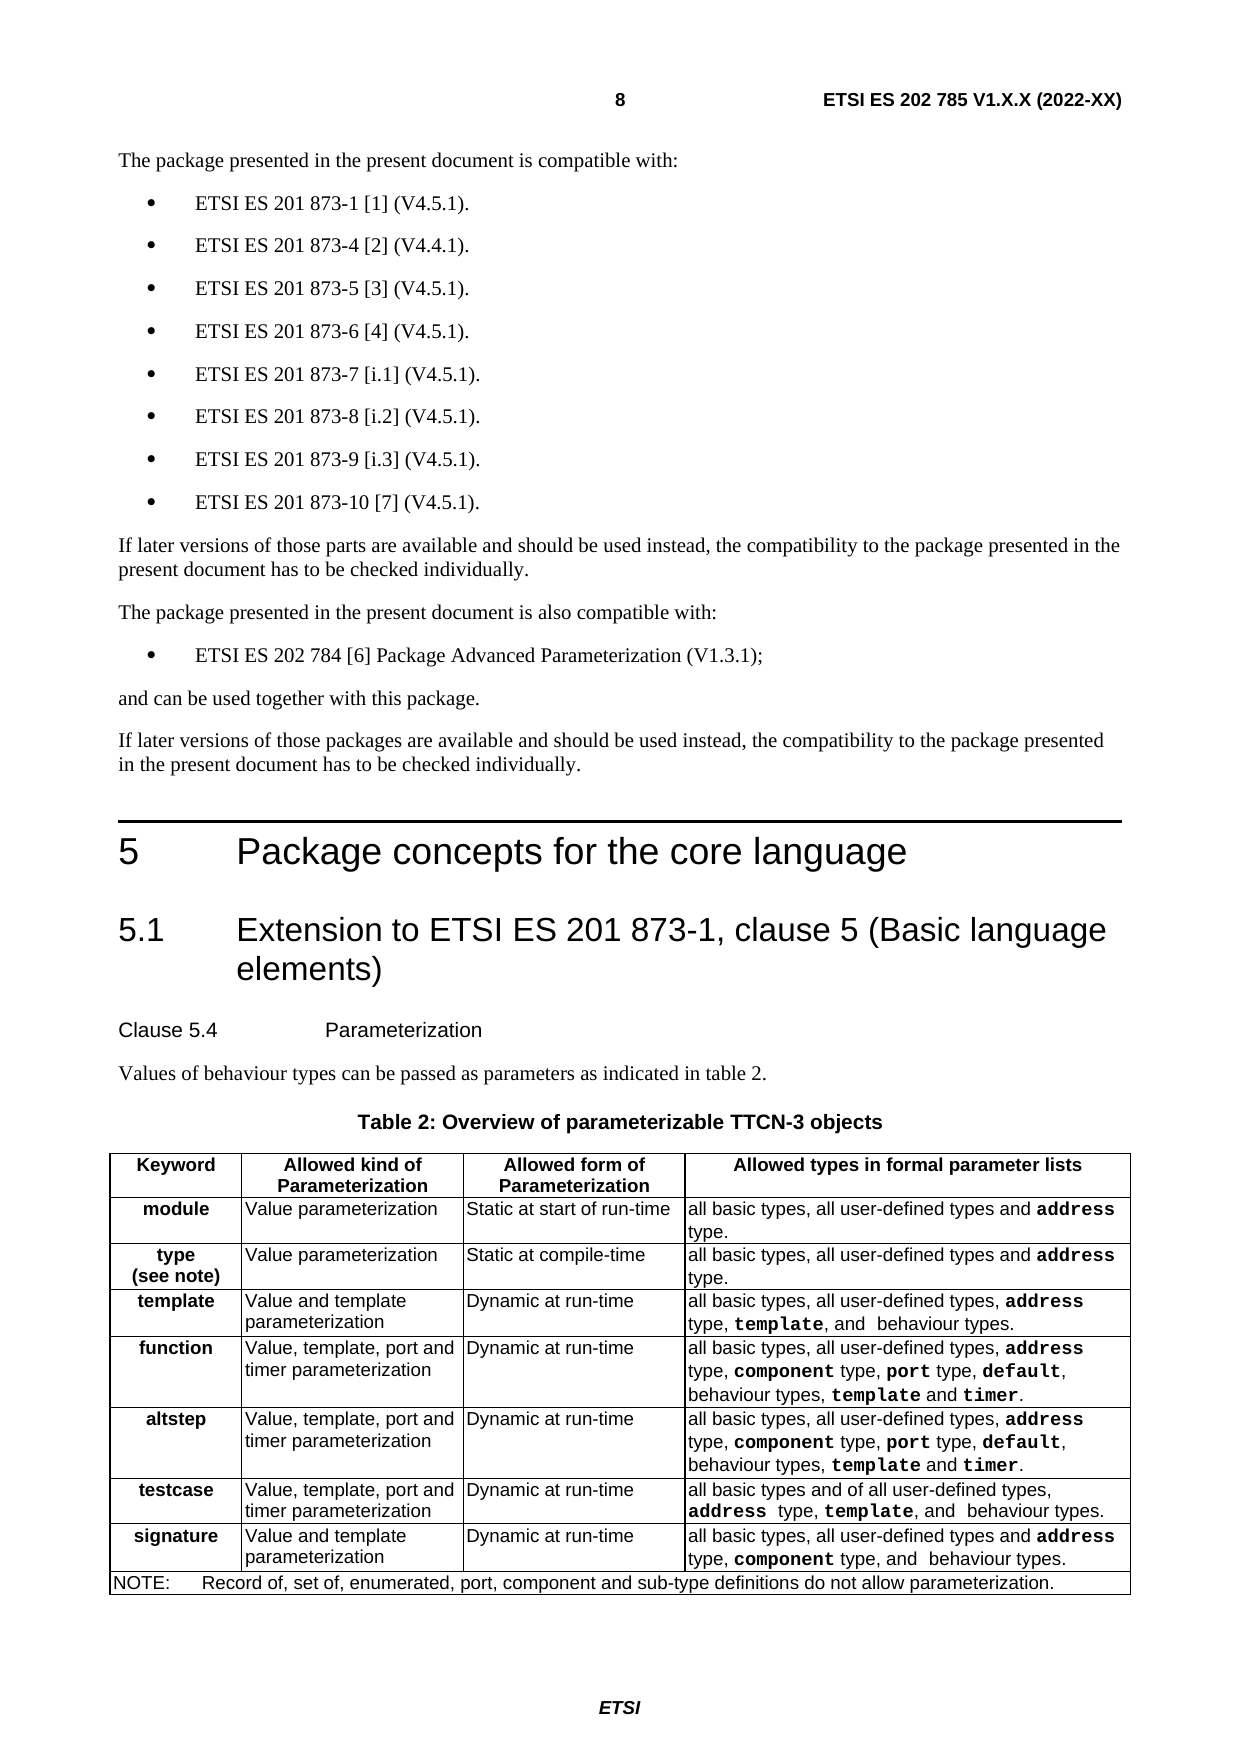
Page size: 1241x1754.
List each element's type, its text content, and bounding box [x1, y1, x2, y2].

table_header Keyword [111, 1154, 241, 1197]
table_cell Dynamic at run-time [464, 1479, 684, 1523]
table_cell all basic types, all user-defined types, address type, component type, port type, default, behaviour types, template and timer. [686, 1408, 1130, 1477]
table_cell Value, template, port and timer parameterization [242, 1479, 463, 1523]
table_cell Dynamic at run-time [464, 1408, 684, 1477]
text ETSI ES 201 873-9 [i.3] (V4.5.1). [148, 447, 1122, 471]
table_cell Value parameterization [242, 1244, 463, 1288]
table_cell template [111, 1290, 241, 1336]
table_cell Value and template parameterization [242, 1524, 463, 1571]
table_cell all basic types, all user-defined types and address type. [686, 1244, 1130, 1288]
table_cell Static at compile-time [464, 1244, 684, 1288]
table_cell altstep [111, 1408, 241, 1477]
subtitle 5 Package concepts for the core language [118, 823, 1122, 873]
table_cell NOTE: Record of, set of, enumerated, port, component and sub-type definitions do not allow parameterization. [111, 1572, 1130, 1593]
table_cell all basic types and of all user-defined types, address type, template, and behaviour types. [686, 1479, 1130, 1523]
table_cell Static at start of run-time [464, 1198, 684, 1243]
text If later versions of those packages are available and should be used instead, the compatibility to the package presented in the present document has to be checked individually. [118, 728, 1122, 776]
text ETSI ES 201 873-1 [1] (V4.5.1). [148, 190, 1122, 214]
table_cell Value and template parameterization [242, 1290, 463, 1336]
table_cell all basic types, all user-defined types and address type, component type, and behaviour types. [686, 1524, 1130, 1571]
text The package presented in the present document is compatible with: [118, 148, 1122, 172]
table_header Allowed types in formal parameter lists [686, 1154, 1130, 1197]
table_cell module [111, 1198, 241, 1243]
table_cell signature [111, 1524, 241, 1571]
text ETSI ES 201 873-5 [3] (V4.5.1). [148, 276, 1122, 300]
table_cell testcase [111, 1479, 241, 1523]
table_cell all basic types, all user-defined types and address type. [686, 1198, 1130, 1243]
table_cell Value, template, port and timer parameterization [242, 1337, 463, 1407]
text If later versions of those parts are available and should be used instead, the compatibility to the package presented in the present document has to be checked individually. [118, 533, 1122, 581]
table_cell function [111, 1337, 241, 1407]
text ETSI ES 201 873-10 [7] (V4.5.1). [148, 490, 1122, 514]
table_cell Dynamic at run-time [464, 1290, 684, 1336]
text and can be used together with this package. [118, 685, 1122, 709]
text ETSI ES 202 784 [6] Package Advanced Parameterization (V1.3.1); [148, 643, 1122, 667]
table_cell Dynamic at run-time [464, 1524, 684, 1571]
table_cell all basic types, all user-defined types, address type, component type, port type, default, behaviour types, template and timer. [686, 1337, 1130, 1407]
table_cell Dynamic at run-time [464, 1337, 684, 1407]
table_cell type (see note) [111, 1244, 241, 1288]
text ETSI ES 201 873-7 [i.1] (V4.5.1). [148, 362, 1122, 386]
table_cell all basic types, all user-defined types, address type, template, and behaviour types. [686, 1290, 1130, 1336]
text The package presented in the present document is also compatible with: [118, 600, 1122, 624]
text ETSI ES 201 873-4 [2] (V4.4.1). [148, 233, 1122, 257]
subtitle 5.1 Extension to ETSI ES 201 873-1, clause 5 (Basic language elements) [118, 910, 1122, 987]
text ETSI ES 201 873-6 [4] (V4.5.1). [148, 319, 1122, 343]
text Clause 5.4 Parameterization [118, 1018, 1122, 1042]
text ETSI ES 201 873-8 [i.2] (V4.5.1). [148, 404, 1122, 428]
table_header Allowed form of Parameterization [464, 1154, 684, 1197]
text Table 2: Overview of parameterizable TTCN-3 objects [118, 1110, 1122, 1134]
text Values of behaviour types can be passed as parameters as indicated in table 2. [118, 1061, 1122, 1085]
table_header Allowed kind of Parameterization [242, 1154, 463, 1197]
table_cell Value parameterization [242, 1198, 463, 1243]
table_cell Value, template, port and timer parameterization [242, 1408, 463, 1477]
